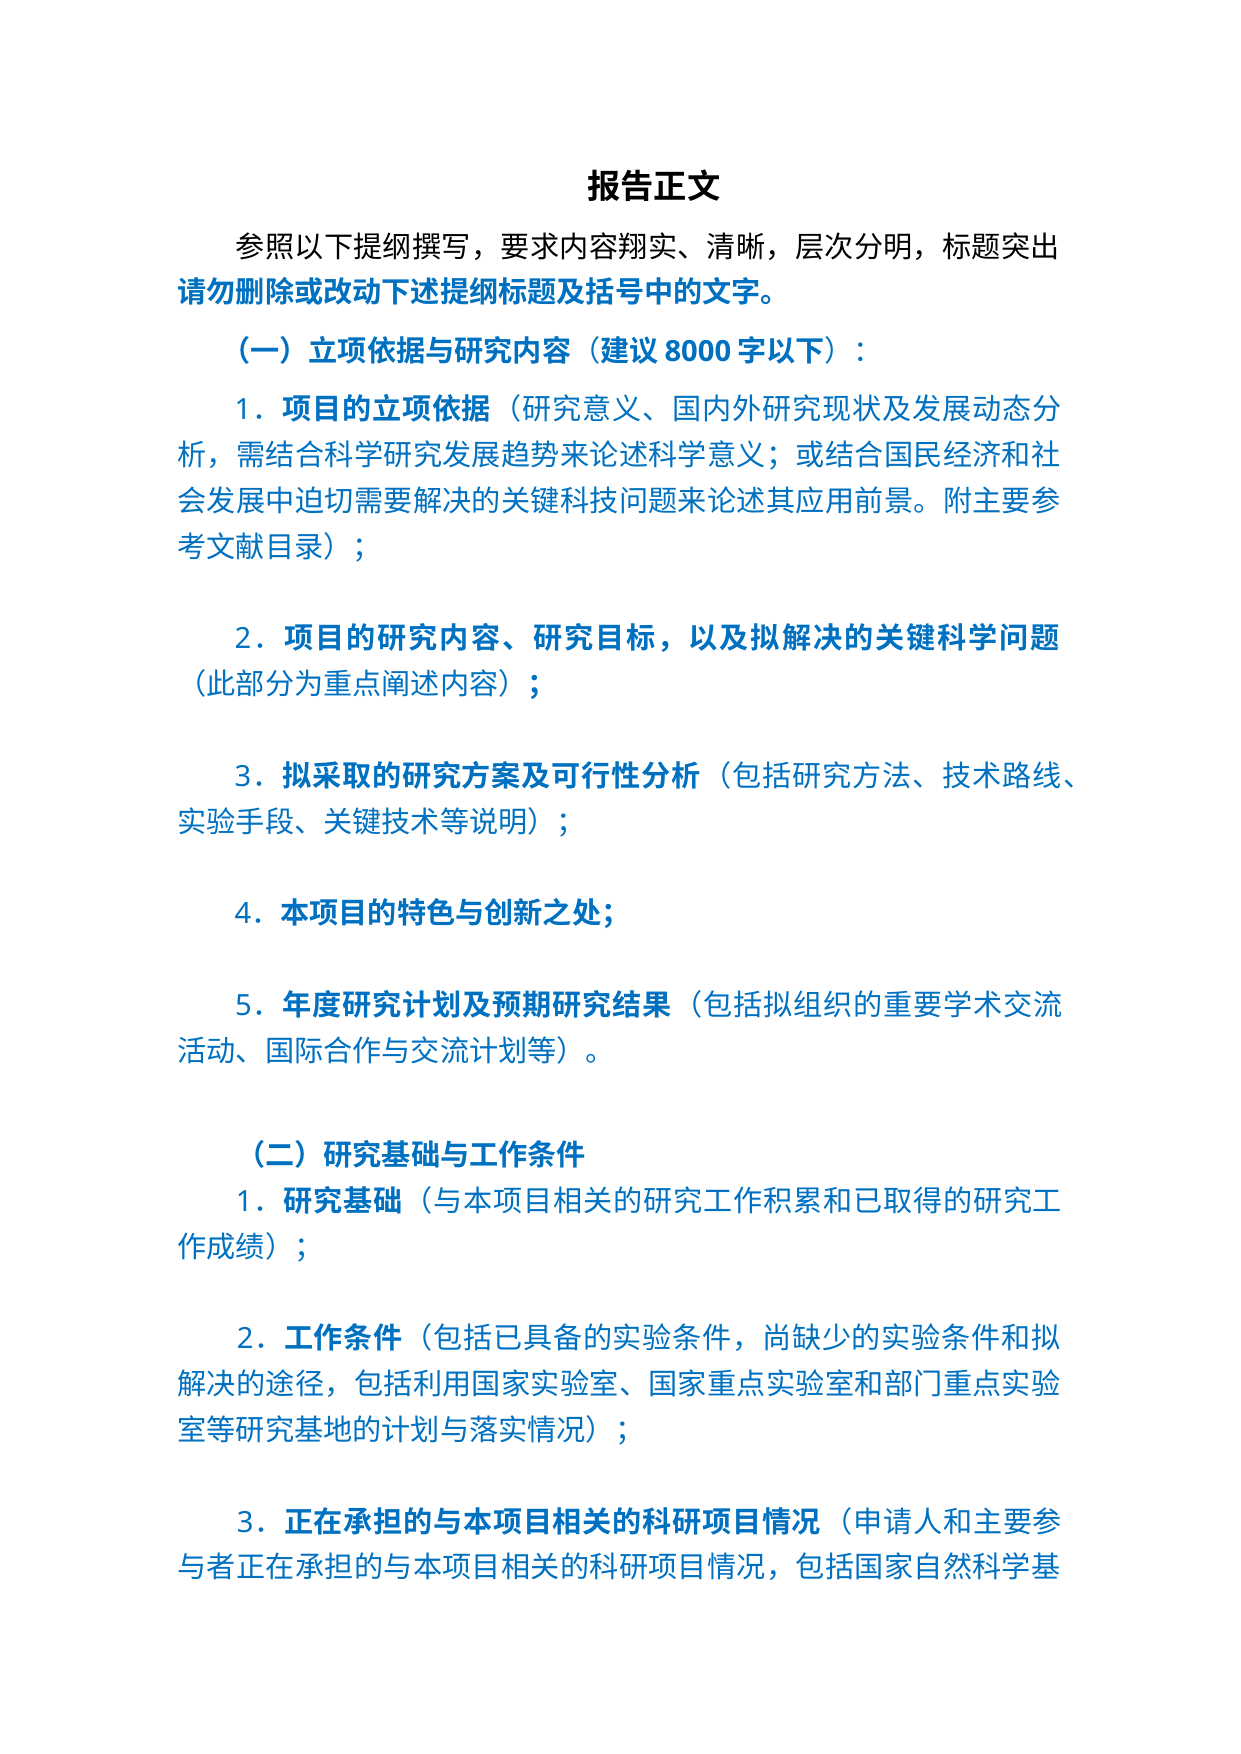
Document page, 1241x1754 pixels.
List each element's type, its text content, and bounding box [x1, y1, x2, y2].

text 5．年度研究计划及预期研究结果（包括拟组织的重要学术交流活动、国际合作与交流计划等）。 [177, 979, 1063, 1070]
text 2．项目的研究内容、研究目标，以及拟解决的关键科学问题（此部分为重点阐述内容）； [177, 612, 1063, 704]
text （二）研究基础与工作条件 [177, 1129, 1063, 1174]
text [177, 1495, 1063, 1587]
text 1．研究基础（与本项目相关的研究工作积累和已取得的研究工作成绩）； [177, 1174, 1063, 1266]
text 2．工作条件（包括已具备的实验条件，尚缺少的实验条件和拟解决的途径，包括利用国家实验室、国家重点实验室和部门重点实验室等研究基地的计划与落实情况）； [177, 1312, 1063, 1449]
text 4．本项目的特色与创新之处； [177, 887, 1063, 933]
text 参照以下提纲撰写，要求内容翔实、清晰，层次分明，标题突出。请勿删除或改动下述提纲标题及括号中的文字。 [177, 220, 1063, 312]
text （一）立项依据与研究内容（建议8000字以下）： [221, 324, 1063, 370]
text 3．拟采取的研究方案及可行性分析（包括研究方法、技术路线、实验手段、关键技术等说明）； [177, 749, 1063, 841]
text 1．项目的立项依据（研究意义、国内外研究现状及发展动态分析，需结合科学研究发展趋势来论述科学意义；或结合国民经济和社会发展中迫切需要解决的关键科技问题来论述其应用前景。附主要参考文献目录）； [177, 383, 1063, 566]
text 报告正文 [177, 162, 1063, 208]
